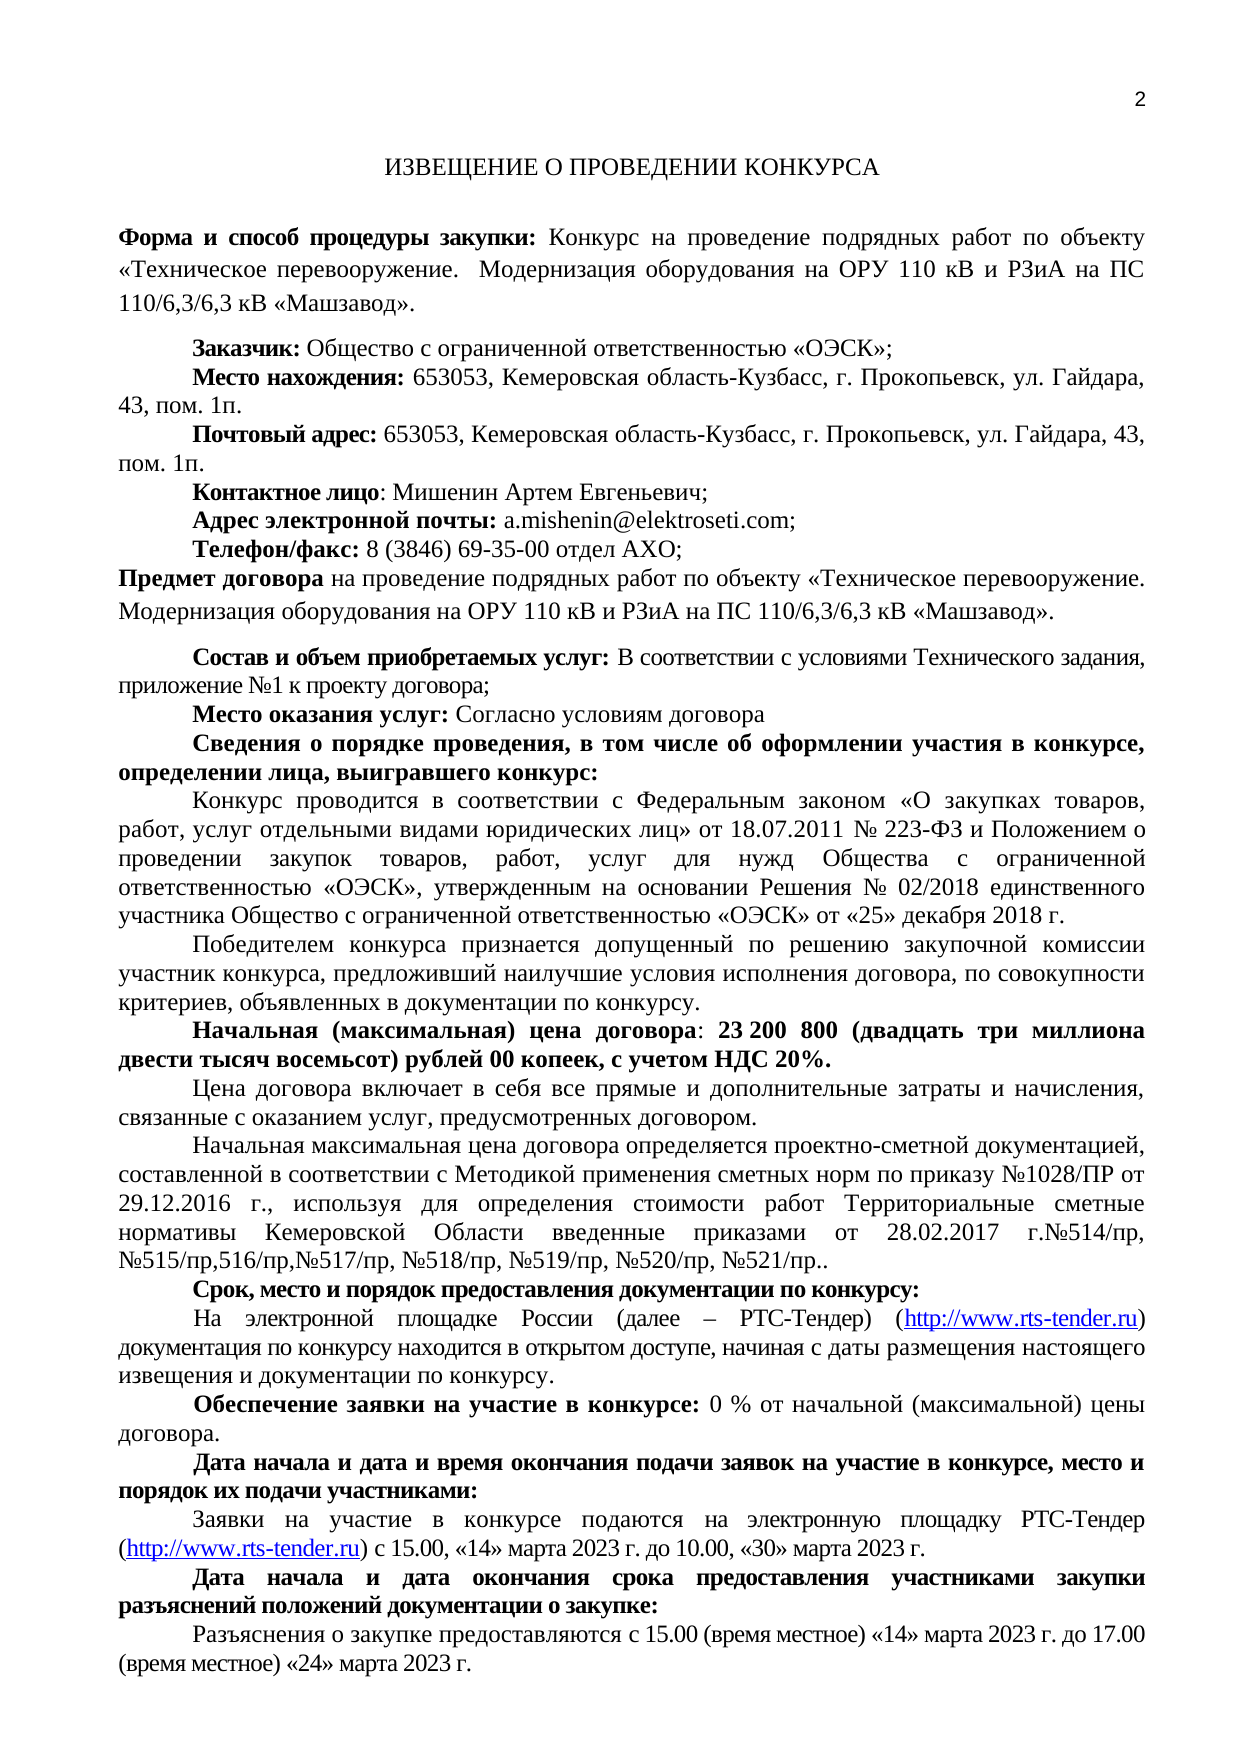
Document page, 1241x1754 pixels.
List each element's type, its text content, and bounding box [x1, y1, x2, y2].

text Состав и объем приобретаемых услуг: В соответствии с условиями Технического задания, приложение №1 к проекту договора; [118, 642, 1146, 699]
text Адрес электронной почты: a.mishenin@elektroseti.com; [118, 506, 1146, 534]
text Дата начала и дата окончания срока предоставления участниками закупки разъяснений положений документации о закупке: [118, 1562, 1146, 1619]
text Победителем конкурса признается допущенный по решению закупочной комиссии участник конкурса, предложивший наилучшие условия исполнения договора, по совокупности критериев, объявленных в документации по конкурсу. [118, 929, 1146, 1015]
text Телефон/факс: 8 (3846) 69-35-00 отдел АХО; [118, 534, 1146, 563]
text Место нахождения: 653053, Кемеровская область-Кузбасс, г. Прокопьевск, ул. Гайдара, 43, пом. 1п. [118, 362, 1146, 419]
text Место оказания услуг: Согласно условиям договора [118, 699, 1146, 728]
text Заказчик: Общество с ограниченной ответственностью «ОЭСК»; [118, 333, 1146, 362]
text Начальная (максимальная) цена договора: 23 200 800 (двадцать три миллиона двести тысяч восемьсот) рублей 00 копеек, с учетом НДС 20%. [118, 1015, 1146, 1073]
text Разъяснения о закупке предоставляются с 15.00 (время местное) «14» марта 2023 г. до 17.00 (время местное) «24» марта 2023 г. [118, 1619, 1146, 1677]
text На электронной площадке России (далее – РТС-Тендер) (http://www.rts-tender.ru) документация по конкурсу находится в открытом доступе, начиная с даты размещения настоящего извещения и документации по конкурсу. [118, 1303, 1146, 1389]
text Обеспечение заявки на участие в конкурсе: 0 % от начальной (максимальной) цены договора. [118, 1389, 1146, 1447]
text Срок, место и порядок предоставления документации по конкурсу: [118, 1274, 1146, 1303]
text Почтовый адрес: 653053, Кемеровская область-Кузбасс, г. Прокопьевск, ул. Гайдара, 43, пом. 1п. [118, 419, 1146, 477]
text Цена договора включает в себя все прямые и дополнительные затраты и начисления, связанные с оказанием услуг, предусмотренных договором. [118, 1073, 1146, 1130]
text Сведения о порядке проведения, в том числе об оформлении участия в конкурсе, определении лица, выигравшего конкурс: [118, 728, 1146, 785]
text Конкурс проводится в соответствии с Федеральным законом «О закупках товаров, работ, услуг отдельными видами юридических лиц» от 18.07.2011 № 223-ФЗ и Положением о проведении закупок товаров, работ, услуг для нужд Общества с ограниченной ответственностью «ОЭСК», утвержденным на основании Решения № 02/2018 единственного участника Общество с ограниченной ответственностью «ОЭСК» от «25» декабря 2018 г. [118, 785, 1146, 929]
text Предмет договора на проведение подрядных работ по объекту «Техническое перевооружение. Модернизация оборудования на ОРУ 110 кВ и РЗиА на ПС 110/6,3/6,3 кВ «Машзавод». [118, 563, 1146, 625]
text Контактное лицо: Мишенин Артем Евгеньевич; [118, 477, 1146, 506]
text Дата начала и дата и время окончания подачи заявок на участие в конкурсе, место и порядок их подачи участниками: [118, 1447, 1146, 1504]
text Форма и способ процедуры закупки: Конкурс на проведение подрядных работ по объекту «Техническое перевооружение. Модернизация оборудования на ОРУ 110 кВ и РЗиА на ПС 110/6,3/6,3 кВ «Машзавод». [118, 222, 1146, 316]
text Заявки на участие в конкурсе подаются на электронную площадку РТС-Тендер (http://www.rts-tender.ru) с 15.00, «14» марта 2023 г. до 10.00, «30» марта 2023 г. [118, 1504, 1146, 1562]
text ИЗВЕЩЕНИЕ О ПРОВЕДЕНИИ КОНКУРСА [118, 152, 1146, 180]
text Начальная максимальная цена договора определяется проектно-сметной документацией, составленной в соответствии с Методикой применения сметных норм по приказу №1028/ПР от 29.12.2016 г., используя для определения стоимости работ Территориальные сметные нормативы Кемеровской Области введенные приказами от 28.02.2017 г.№514/пр, №515/пр,516/пр,№517/пр, №518/пр, №519/пр, №520/пр, №521/пр.. [118, 1130, 1146, 1274]
